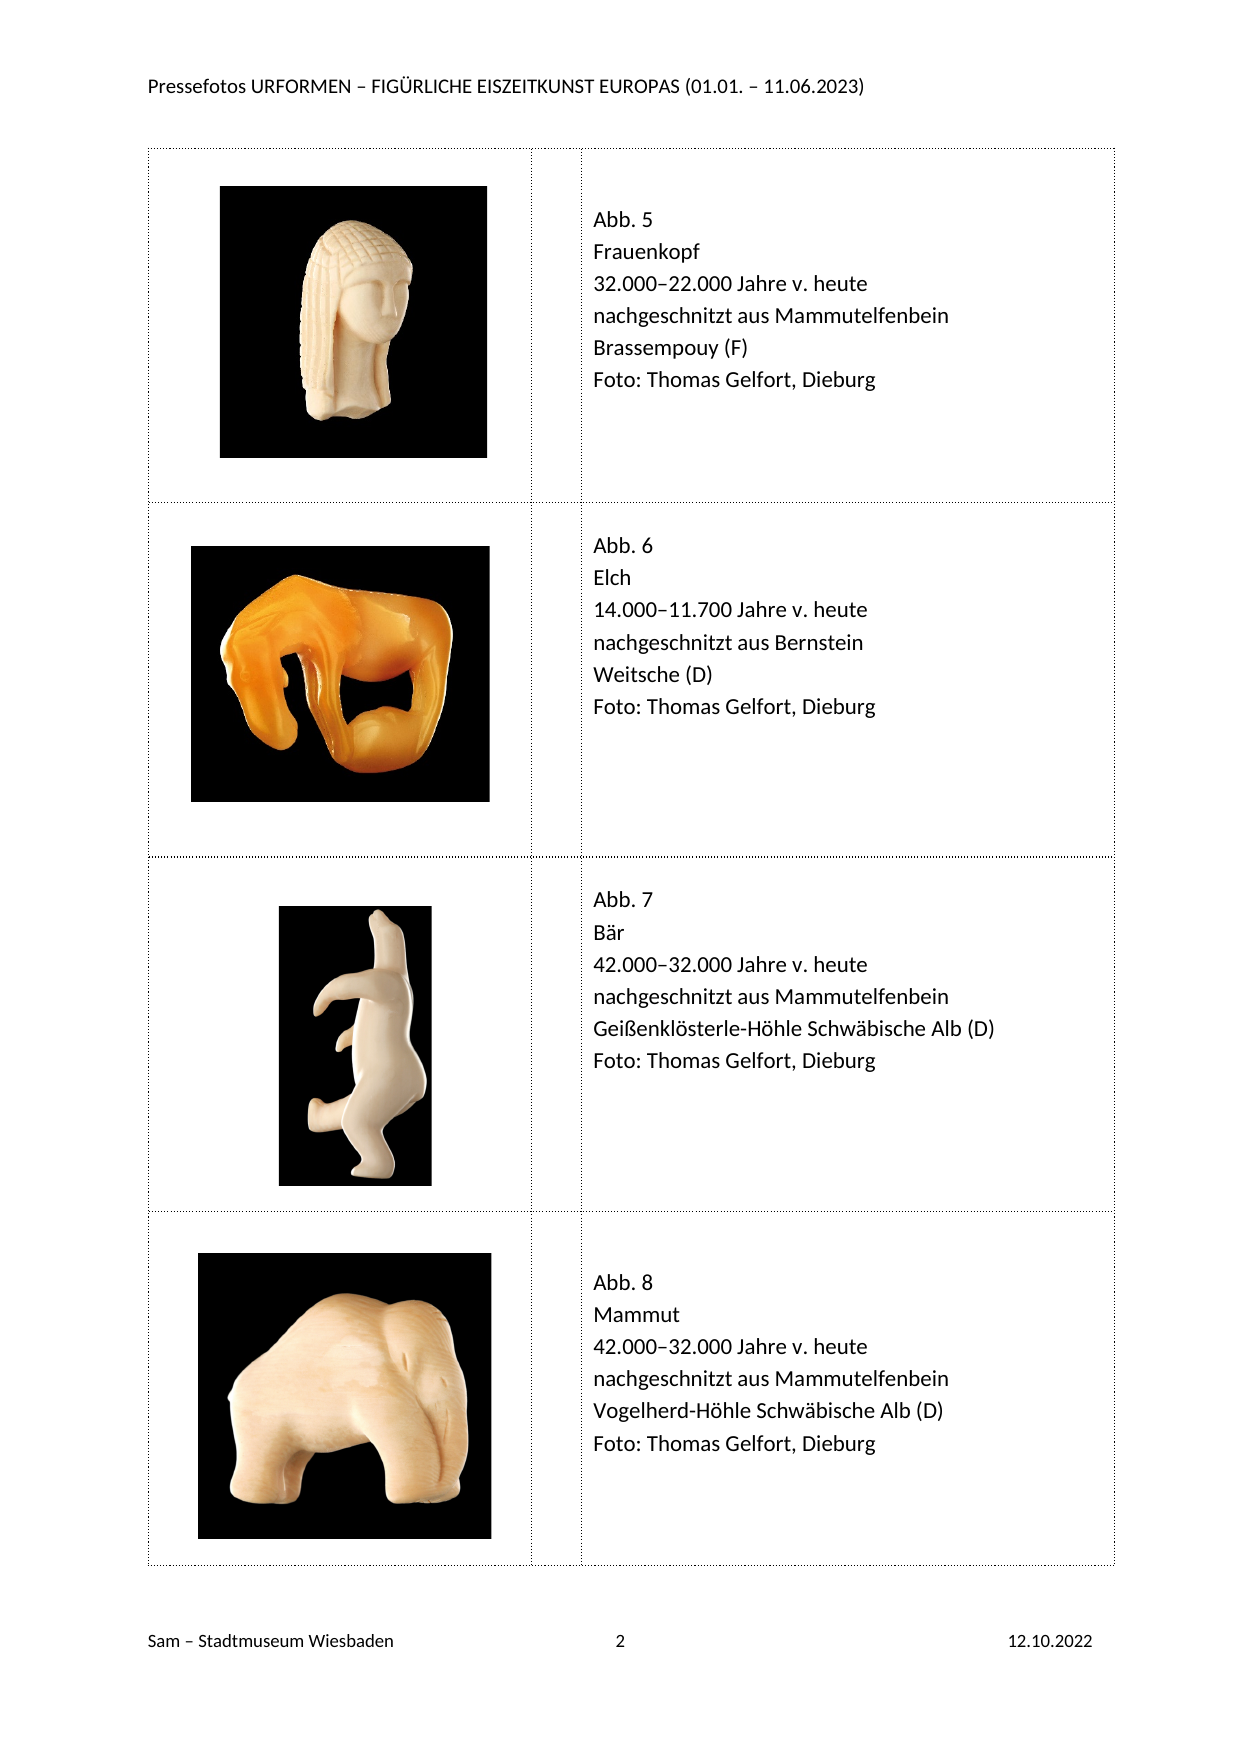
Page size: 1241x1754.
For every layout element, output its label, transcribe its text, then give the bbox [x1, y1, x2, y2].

table_cell [531, 502, 582, 856]
table_cell Abb. 5 Frauenkopf 32.000–22.000 Jahre v. heute nachgeschnitzt aus Mammutelfenbein Brassempouy (F) Foto: Thomas Gelfort, Dieburg [582, 148, 1114, 502]
picture [278, 906, 432, 1185]
table_cell Abb. 6 Elch 14.000–11.700 Jahre v. heute nachgeschnitzt aus Bernstein Weitsche (D) Foto: Thomas Gelfort, Dieburg [582, 502, 1114, 856]
table_cell [531, 148, 582, 502]
table_cell [148, 856, 531, 1211]
picture [189, 546, 490, 800]
table_cell [148, 148, 531, 502]
table_cell [148, 1211, 531, 1565]
picture [197, 1253, 492, 1538]
table_cell [531, 1211, 582, 1565]
table_cell [531, 856, 582, 1211]
table_cell Abb. 7 Bär 42.000–32.000 Jahre v. heute nachgeschnitzt aus Mammutelfenbein Geißenklösterle-Höhle Schwäbische Alb (D) Foto: Thomas Gelfort, Dieburg [582, 856, 1114, 1211]
table_cell Abb. 8 Mammut 42.000–32.000 Jahre v. heute nachgeschnitzt aus Mammutelfenbein Vogelherd-Höhle Schwäbische Alb (D) Foto: Thomas Gelfort, Dieburg [582, 1211, 1114, 1565]
picture [218, 186, 487, 456]
table_cell [148, 502, 531, 856]
